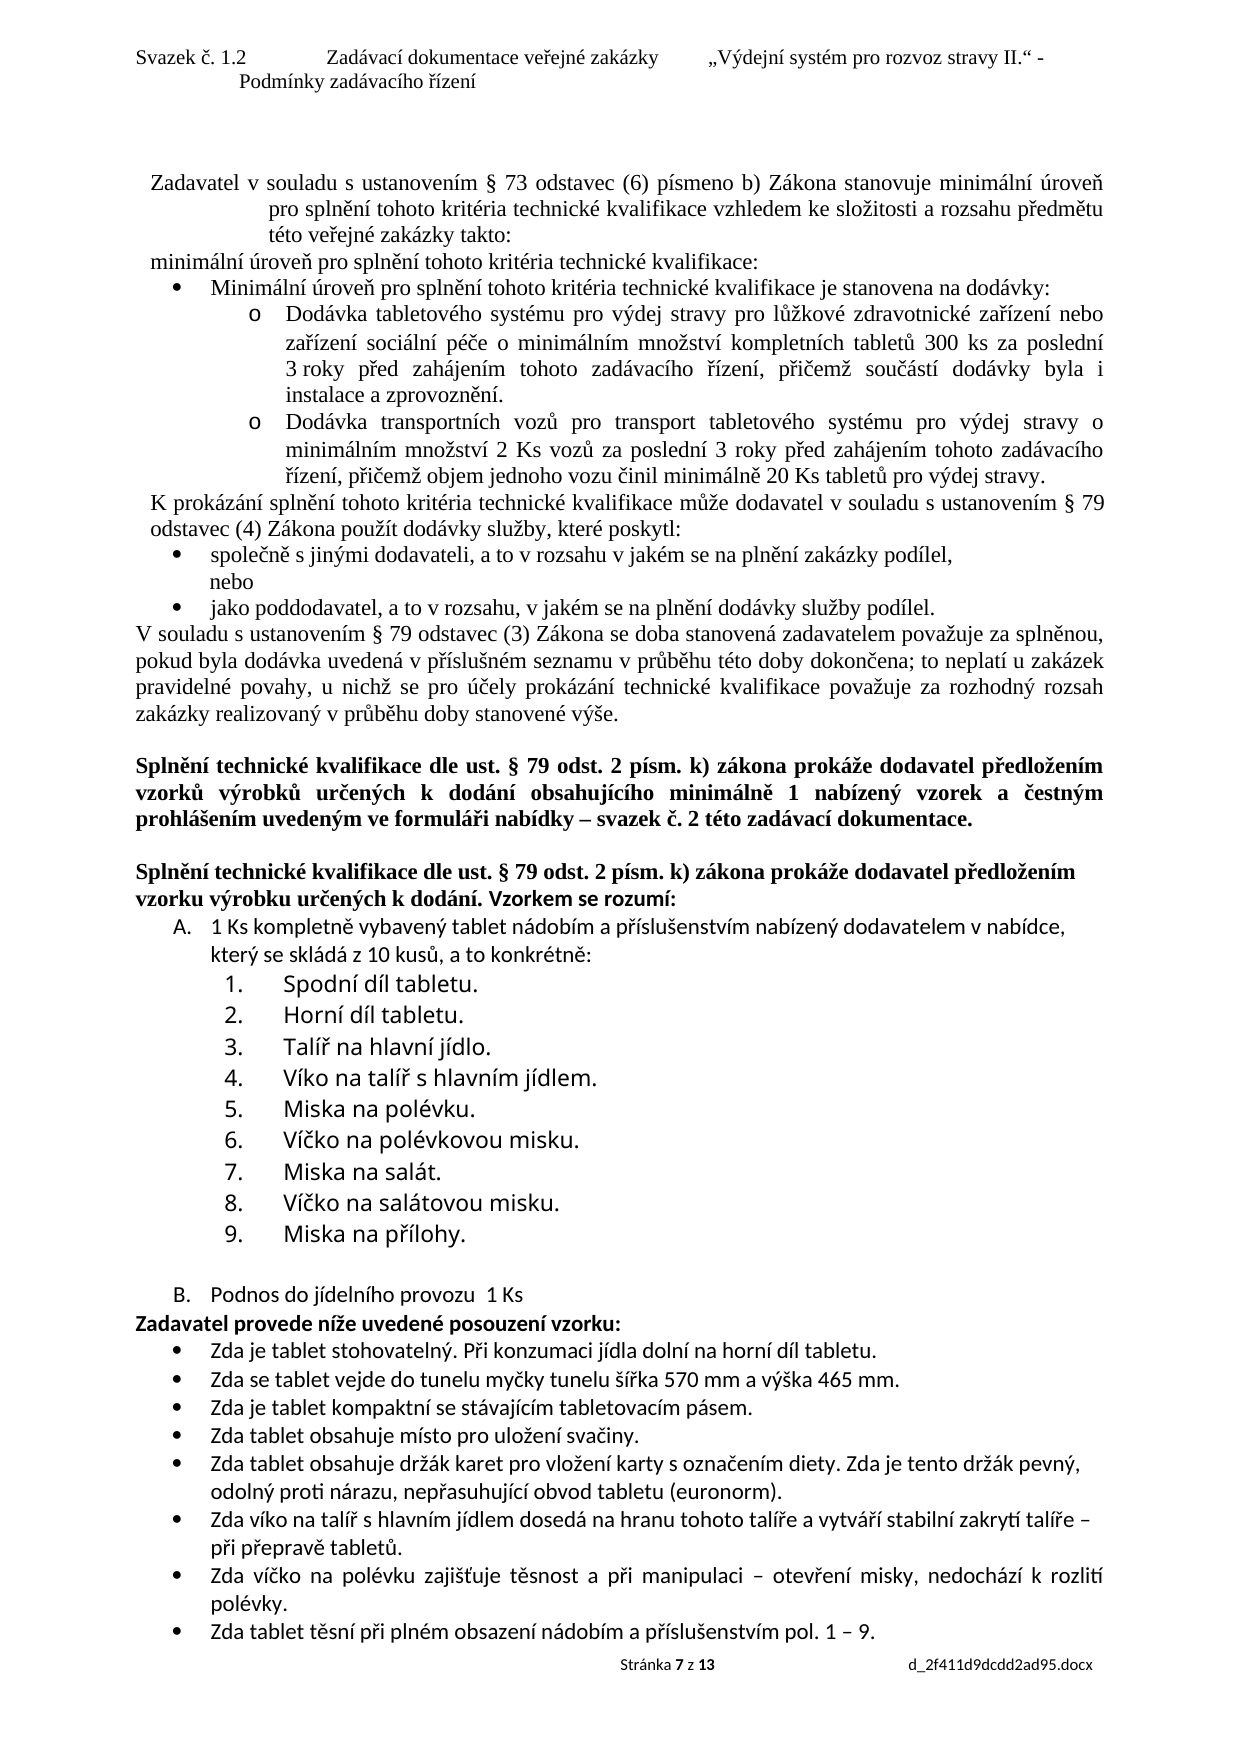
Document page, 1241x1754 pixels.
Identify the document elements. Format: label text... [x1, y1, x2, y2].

text Zadavatel provede níže uvedené posouzení vzorku: [135, 1309, 1105, 1337]
list Zda tablet obsahuje místo pro uložení svačiny. [173, 1421, 1105, 1449]
list Zda tablet těsní při plném obsazení nádobím a příslušenstvím pol. 1 – 9. [173, 1617, 1105, 1645]
list Dodávka tabletového systému pro výdej stravy pro lůžkové zdravotnické zařízení nebo zařízení sociální péče o minimálním množství kompletních tabletů 300 ks za poslední 3 roky před zahájením tohoto zadávacího řízení, přičemž součástí dodávky byla i instalace a zprovoznění. [248, 301, 1105, 408]
list Dodávka transportních vozů pro transport tabletového systému pro výdej stravy o minimálním množství 2 Ks vozů za poslední 3 roky před zahájením tohoto zadávacího řízení, přičemž objem jednoho vozu činil minimálně 20 Ks tabletů pro výdej stravy. [248, 408, 1105, 489]
text Zadavatel v souladu s ustanovením § 73 odstavec (6) písmeno b) Zákona stanovuje minimální úroveň pro splnění tohoto kritéria technické kvalifikace vzhledem ke složitosti a rozsahu předmětu této veřejné zakázky takto: [150, 169, 1105, 248]
list Minimální úroveň pro splnění tohoto kritéria technické kvalifikace je stanovena na dodávky: [173, 274, 1105, 301]
list Miska na polévku. [224, 1093, 1105, 1124]
list Talíř na hlavní jídlo. [224, 1031, 1105, 1062]
list Podnos do jídelního provozu 1 Ks [173, 1281, 1105, 1309]
list 1 Ks kompletně vybavený tablet nádobím a příslušenstvím nabízený dodavatelem v nabídce, který se skládá z 10 kusů, a to konkrétně: [173, 912, 1105, 968]
text V souladu s ustanovením § 79 odstavec (3) Zákona se doba stanovená zadavatelem považuje za splněnou, pokud byla dodávka uvedená v příslušném seznamu v průběhu této doby dokončena; to neplatí u zakázek pravidelné povahy, u nichž se pro účely prokázání technické kvalifikace považuje za rozhodný rozsah zakázky realizovaný v průběhu doby stanovené výše. [135, 621, 1105, 726]
list Zda je tablet stohovatelný. Při konzumaci jídla dolní na horní díl tabletu. [173, 1337, 1105, 1365]
list jako poddodavatel, a to v rozsahu, v jakém se na plnění dodávky služby podílel. [173, 594, 1105, 621]
text minimální úroveň pro splnění tohoto kritéria technické kvalifikace: [135, 248, 1105, 274]
list Horní díl tabletu. [224, 999, 1105, 1031]
list Miska na salát. [224, 1156, 1105, 1187]
text Splnění technické kvalifikace dle ust. § 79 odst. 2 písm. k) zákona prokáže dodavatel předložením vzorků výrobků určených k dodání obsahujícího minimálně 1 nabízený vzorek a čestným prohlášením uvedeným ve formuláři nabídky – svazek č. 2 této zadávací dokumentace. [135, 752, 1105, 831]
text Splnění technické kvalifikace dle ust. § 79 odst. 2 písm. k) zákona prokáže dodavatel předložením vzorku výrobku určených k dodání. Vzorkem se rozumí: [135, 858, 1105, 912]
list Miska na přílohy. [224, 1218, 1105, 1249]
list Víčko na salátovou misku. [224, 1187, 1105, 1218]
list Víčko na polévkovou misku. [224, 1124, 1105, 1156]
list Spodní díl tabletu. [224, 968, 1105, 999]
text nebo [135, 568, 1105, 594]
text K prokázání splnění tohoto kritéria technické kvalifikace může dodavatel v souladu s ustanovením § 79 odstavec (4) Zákona použít dodávky služby, které poskytl: [150, 489, 1105, 541]
list společně s jinými dodavateli, a to v rozsahu v jakém se na plnění zakázky podílel, [173, 541, 1105, 568]
list Zda víko na talíř s hlavním jídlem dosedá na hranu tohoto talíře a vytváří stabilní zakrytí talíře – při přepravě tabletů. [173, 1505, 1105, 1561]
list Zda tablet obsahuje držák karet pro vložení karty s označením diety. Zda je tento držák pevný, odolný proti nárazu, nepřasuhující obvod tabletu (euronorm). [173, 1449, 1105, 1505]
list Víko na talíř s hlavním jídlem. [224, 1062, 1105, 1093]
list Zda víčko na polévku zajišťuje těsnost a při manipulaci – otevření misky, nedochází k rozlití polévky. [173, 1561, 1105, 1617]
list Zda se tablet vejde do tunelu myčky tunelu šířka 570 mm a výška 465 mm. [173, 1365, 1105, 1393]
list Zda je tablet kompaktní se stávajícím tabletovacím pásem. [173, 1393, 1105, 1421]
